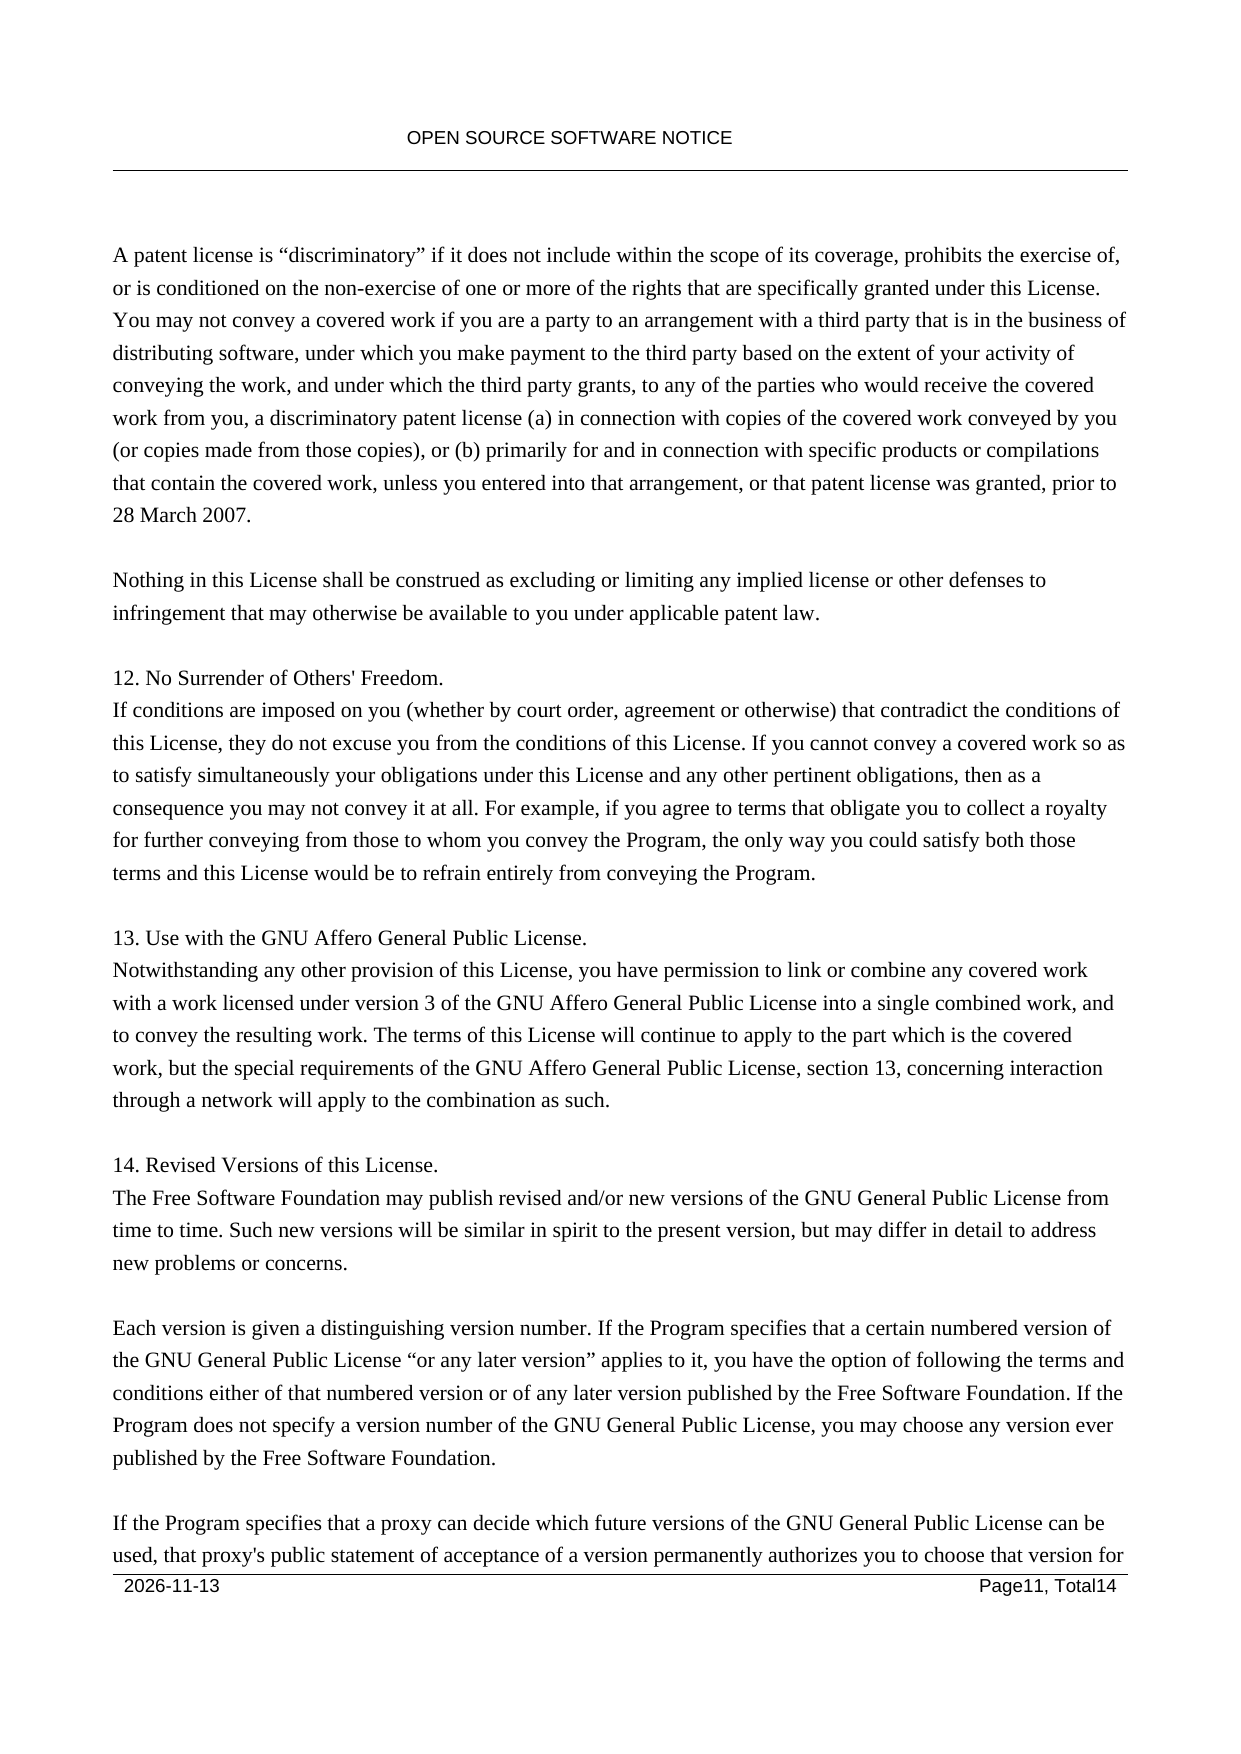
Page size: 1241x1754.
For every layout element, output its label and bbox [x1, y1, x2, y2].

text [112, 206, 1128, 1571]
